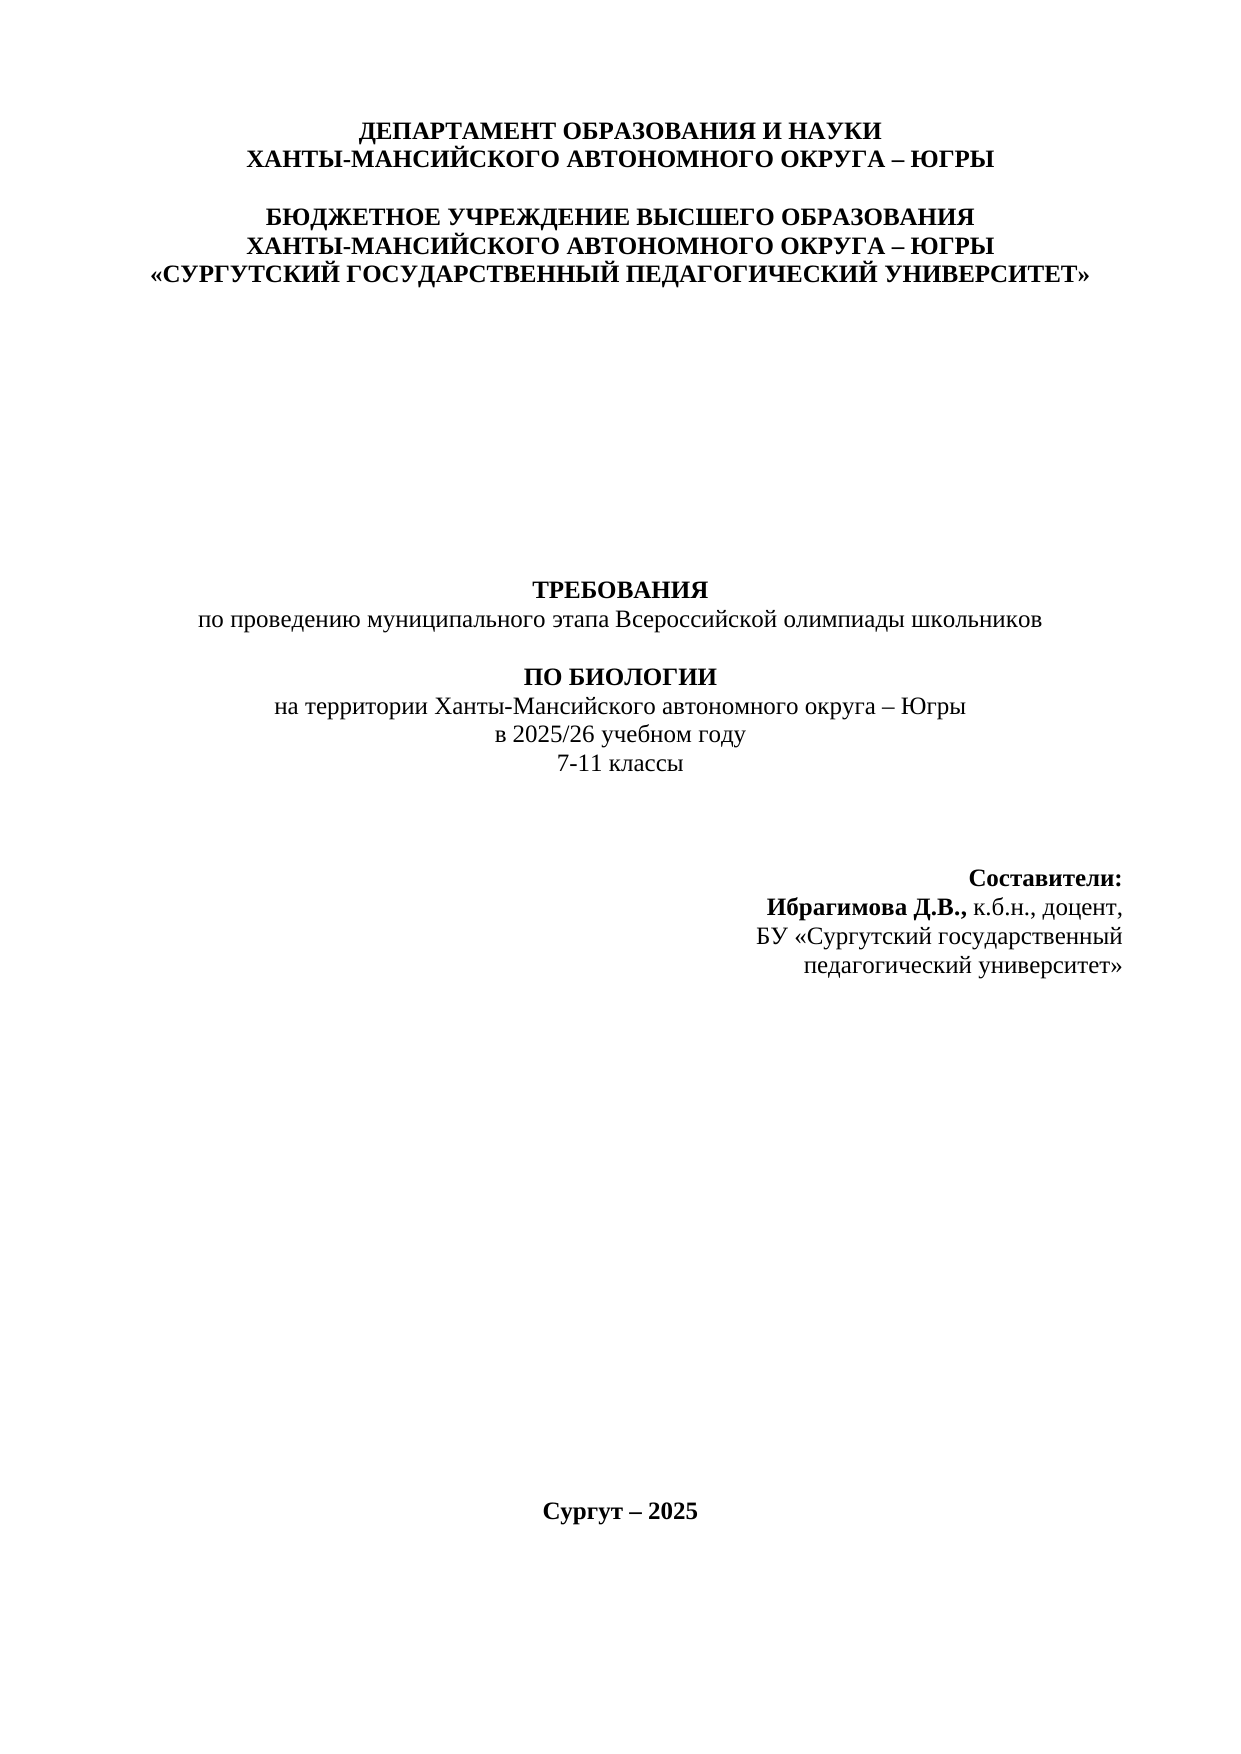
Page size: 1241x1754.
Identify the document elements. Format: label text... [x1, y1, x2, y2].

text Составители: Ибрагимова Д.В., к.б.н., доцент, [755, 863, 1123, 921]
subtitle ПО БИОЛОГИИ [96, 662, 1145, 691]
text на территории Ханты-Мансийского автономного округа – Югры в 2025/26 учебном году [274, 691, 966, 748]
subtitle ТРЕБОВАНИЯ [491, 576, 750, 604]
subtitle Сургут – 2025 [96, 1496, 1144, 1525]
text по проведению муниципального этапа Всероссийской олимпиады школьников [96, 604, 1144, 633]
subtitle ДЕПАРТАМЕНТ ОБРАЗОВАНИЯ И НАУКИ [96, 116, 1144, 144]
text «СУРГУТСКИЙ ГОСУДАРСТВЕННЫЙ ПЕДАГОГИЧЕСКИЙ УНИВЕРСИТЕТ» [96, 259, 1144, 288]
text ХАНТЫ-МАНСИЙСКОГО АВТОНОМНОГО ОКРУГА – ЮГРЫ [96, 144, 1144, 173]
subtitle БЮДЖЕТНОЕ УЧРЕЖДЕНИЕ ВЫСШЕГО ОБРАЗОВАНИЯ ХАНТЫ-МАНСИЙСКОГО АВТОНОМНОГО ОКРУГА – ЮГРЫ [246, 202, 994, 259]
text БУ «Сургутский государственный педагогический университет» [755, 921, 1123, 978]
text 7-11 классы [96, 748, 1144, 777]
